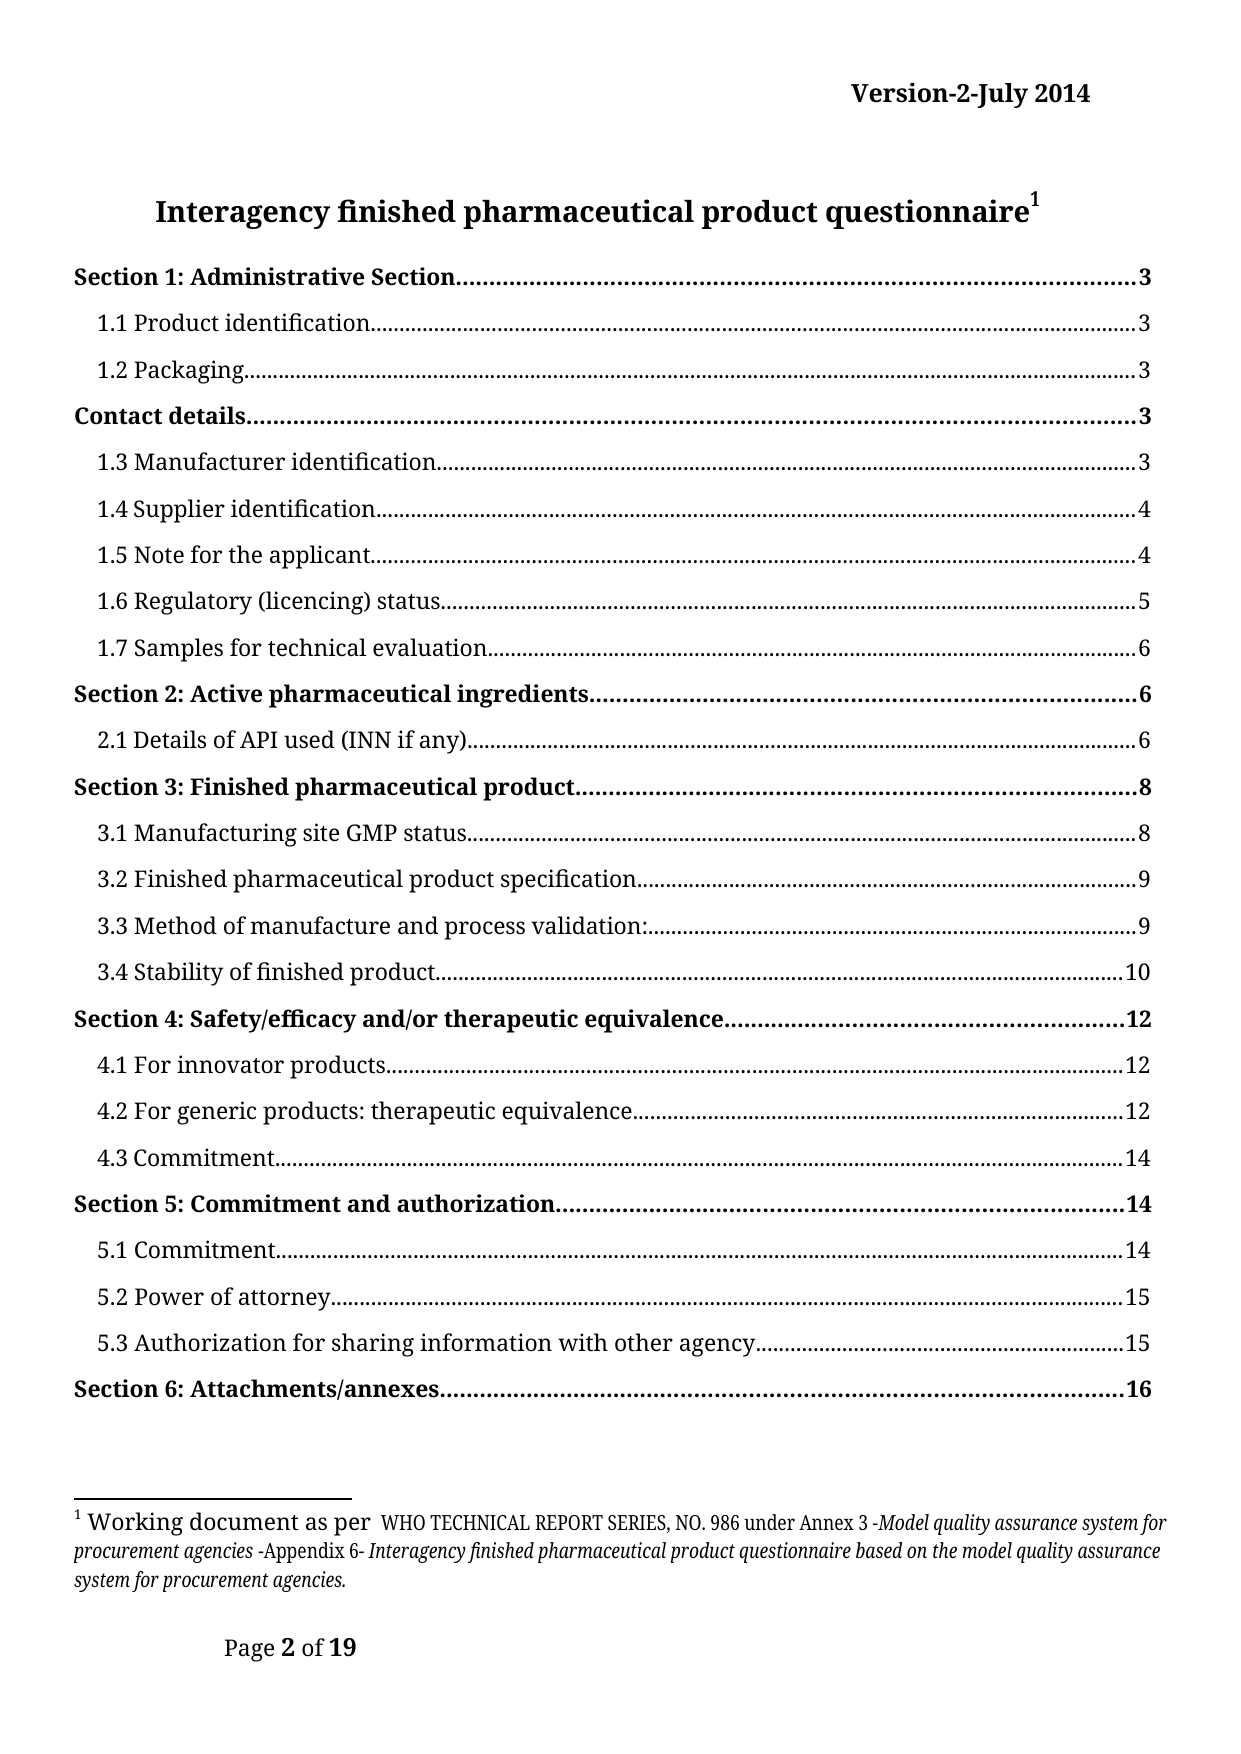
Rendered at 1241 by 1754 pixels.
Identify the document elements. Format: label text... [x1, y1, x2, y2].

text 1.7 Samples for technical evaluation 6 [97, 632, 1181, 663]
text 1.6 Regulatory (licencing) status 5 [97, 585, 1181, 617]
text 5.1 Commitment 14 [97, 1234, 1181, 1266]
text 1.5 Note for the applicant 4 [97, 539, 1181, 570]
text 5.3 Authorization for sharing information with other agency 15 [97, 1327, 1181, 1358]
text Section 5: Commitment and authorization 14 [74, 1188, 1181, 1219]
text 3.4 Stability of finished product 10 [97, 956, 1181, 987]
text Section 4: Safety/efficacy and/or therapeutic equivalence 12 [74, 1002, 1181, 1034]
text 3.3 Method of manufacture and process validation: 9 [97, 910, 1181, 941]
text 1.2 Packaging 3 [97, 353, 1181, 385]
text 4.2 For generic products: therapeutic equivalence 12 [97, 1095, 1181, 1126]
text 5.2 Power of attorney 15 [97, 1281, 1181, 1312]
text 2.1 Details of API used (INN if any) 6 [97, 724, 1181, 756]
text 3.1 Manufacturing site GMP status 8 [97, 817, 1181, 848]
text 1.1 Product identification 3 [97, 307, 1181, 338]
text 3.2 Finished pharmaceutical product specification 9 [97, 863, 1181, 895]
text 4.1 For innovator products 12 [97, 1049, 1181, 1080]
text Contact details 3 [74, 400, 1181, 431]
text Section 2: Active pharmaceutical ingredients 6 [74, 678, 1181, 709]
text 1.3 Manufacturer identification 3 [97, 446, 1181, 477]
text Section 1: Administrative Section 3 [74, 261, 1181, 292]
text Section 6: Attachments/annexes 16 [74, 1373, 1181, 1404]
text 4.3 Commitment 14 [97, 1142, 1181, 1173]
text Interagency finished pharmaceutical product questionnaire [103, 184, 1181, 233]
text Section 3: Finished pharmaceutical product 8 [74, 771, 1181, 802]
text 1.4 Supplier identification 4 [97, 493, 1181, 524]
